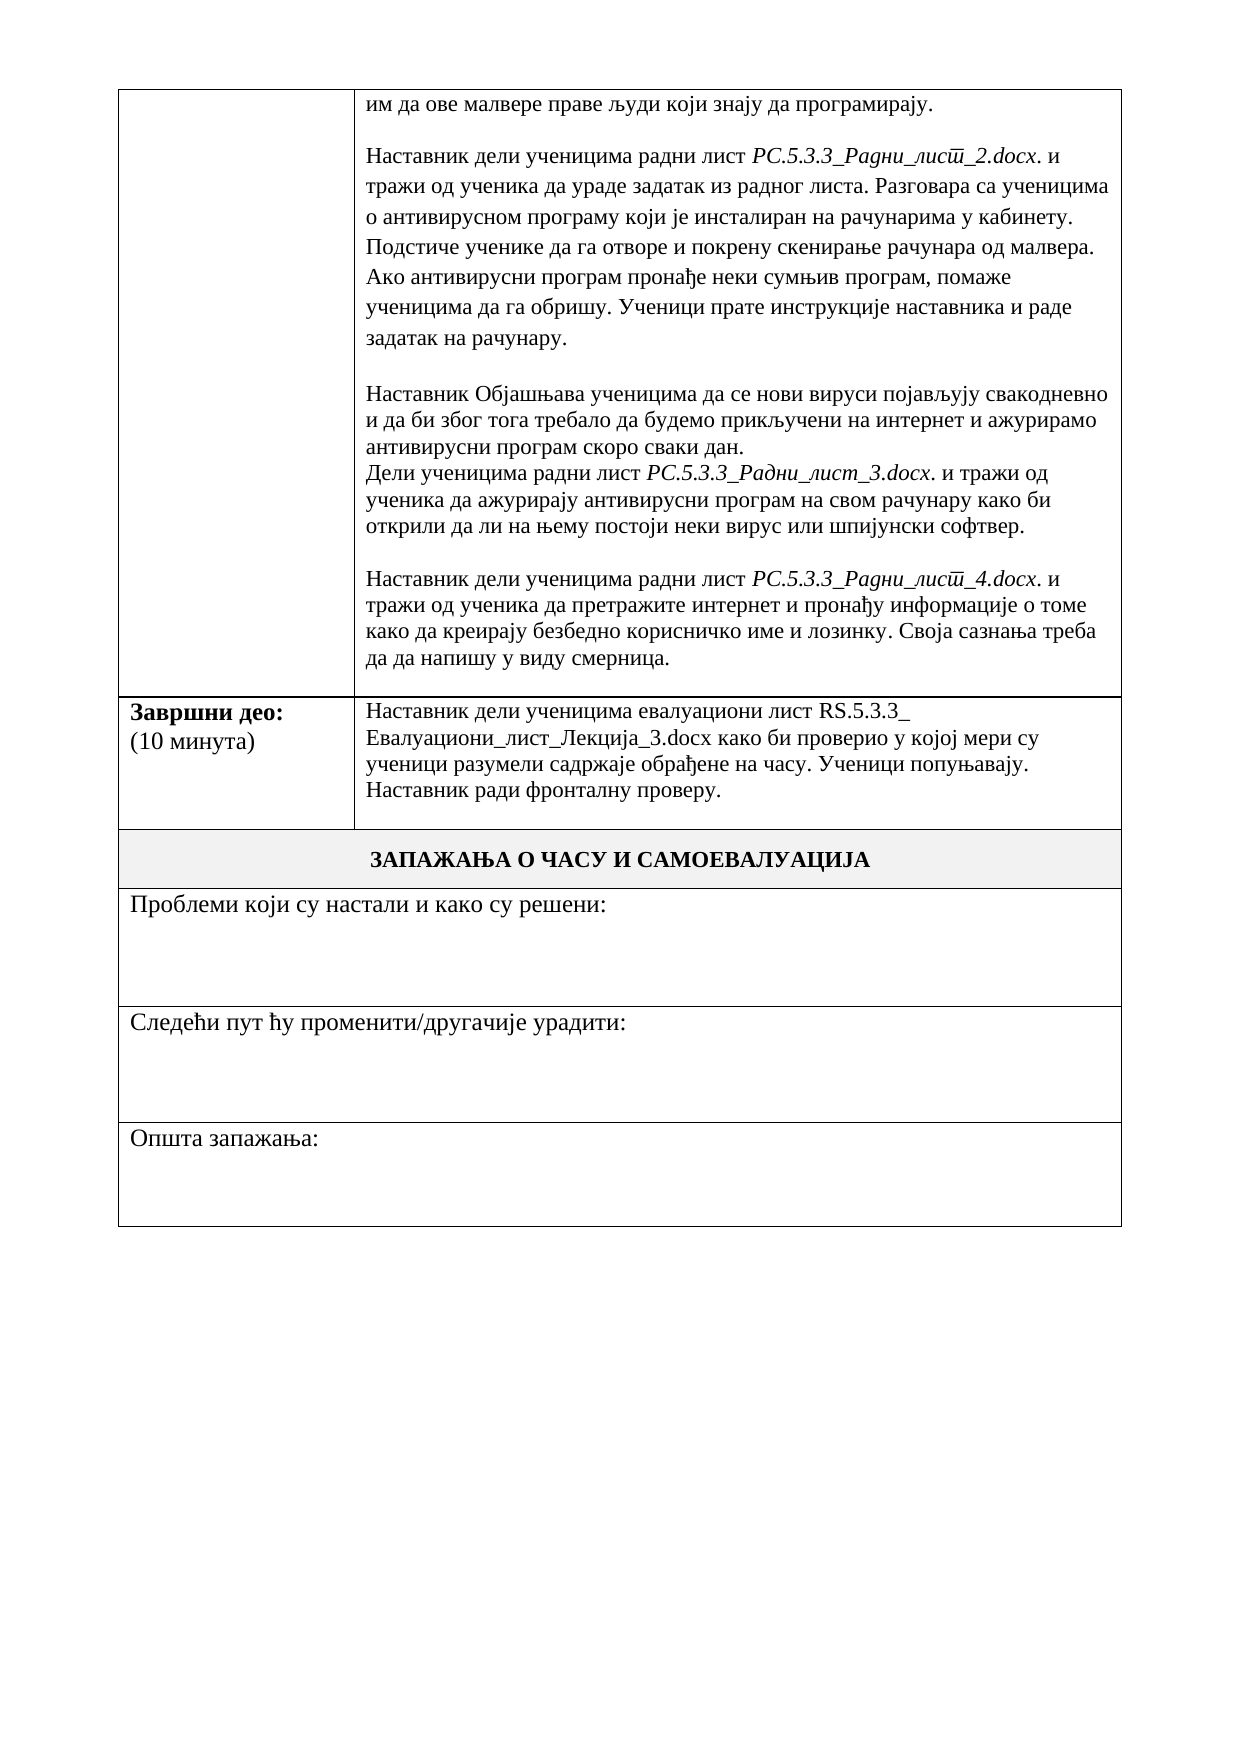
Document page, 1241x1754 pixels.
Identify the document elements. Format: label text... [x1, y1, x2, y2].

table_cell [355, 90, 1121, 696]
table_cell Општа запажања: [119, 1123, 1121, 1226]
table_cell Следећи пут ћу променити/другачије урадити: [119, 1007, 1121, 1122]
table_cell Проблеми који су настали и како су решени: [119, 889, 1121, 1006]
table_cell Завршни део: (10 минута) [119, 698, 354, 829]
table_cell Наставник дели ученицима евалуациони лист RS.5.3.3_ Евалуациони_лист_Лекција_3.docx како би проверио у којој мери су ученици разумели садржаје обрађене на часу. Ученици попуњавају. Наставник ради фронталну проверу. [355, 698, 1121, 829]
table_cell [119, 90, 354, 696]
table_cell ЗАПАЖАЊА О ЧАСУ И САМОЕВАЛУАЦИЈА [119, 830, 1121, 888]
